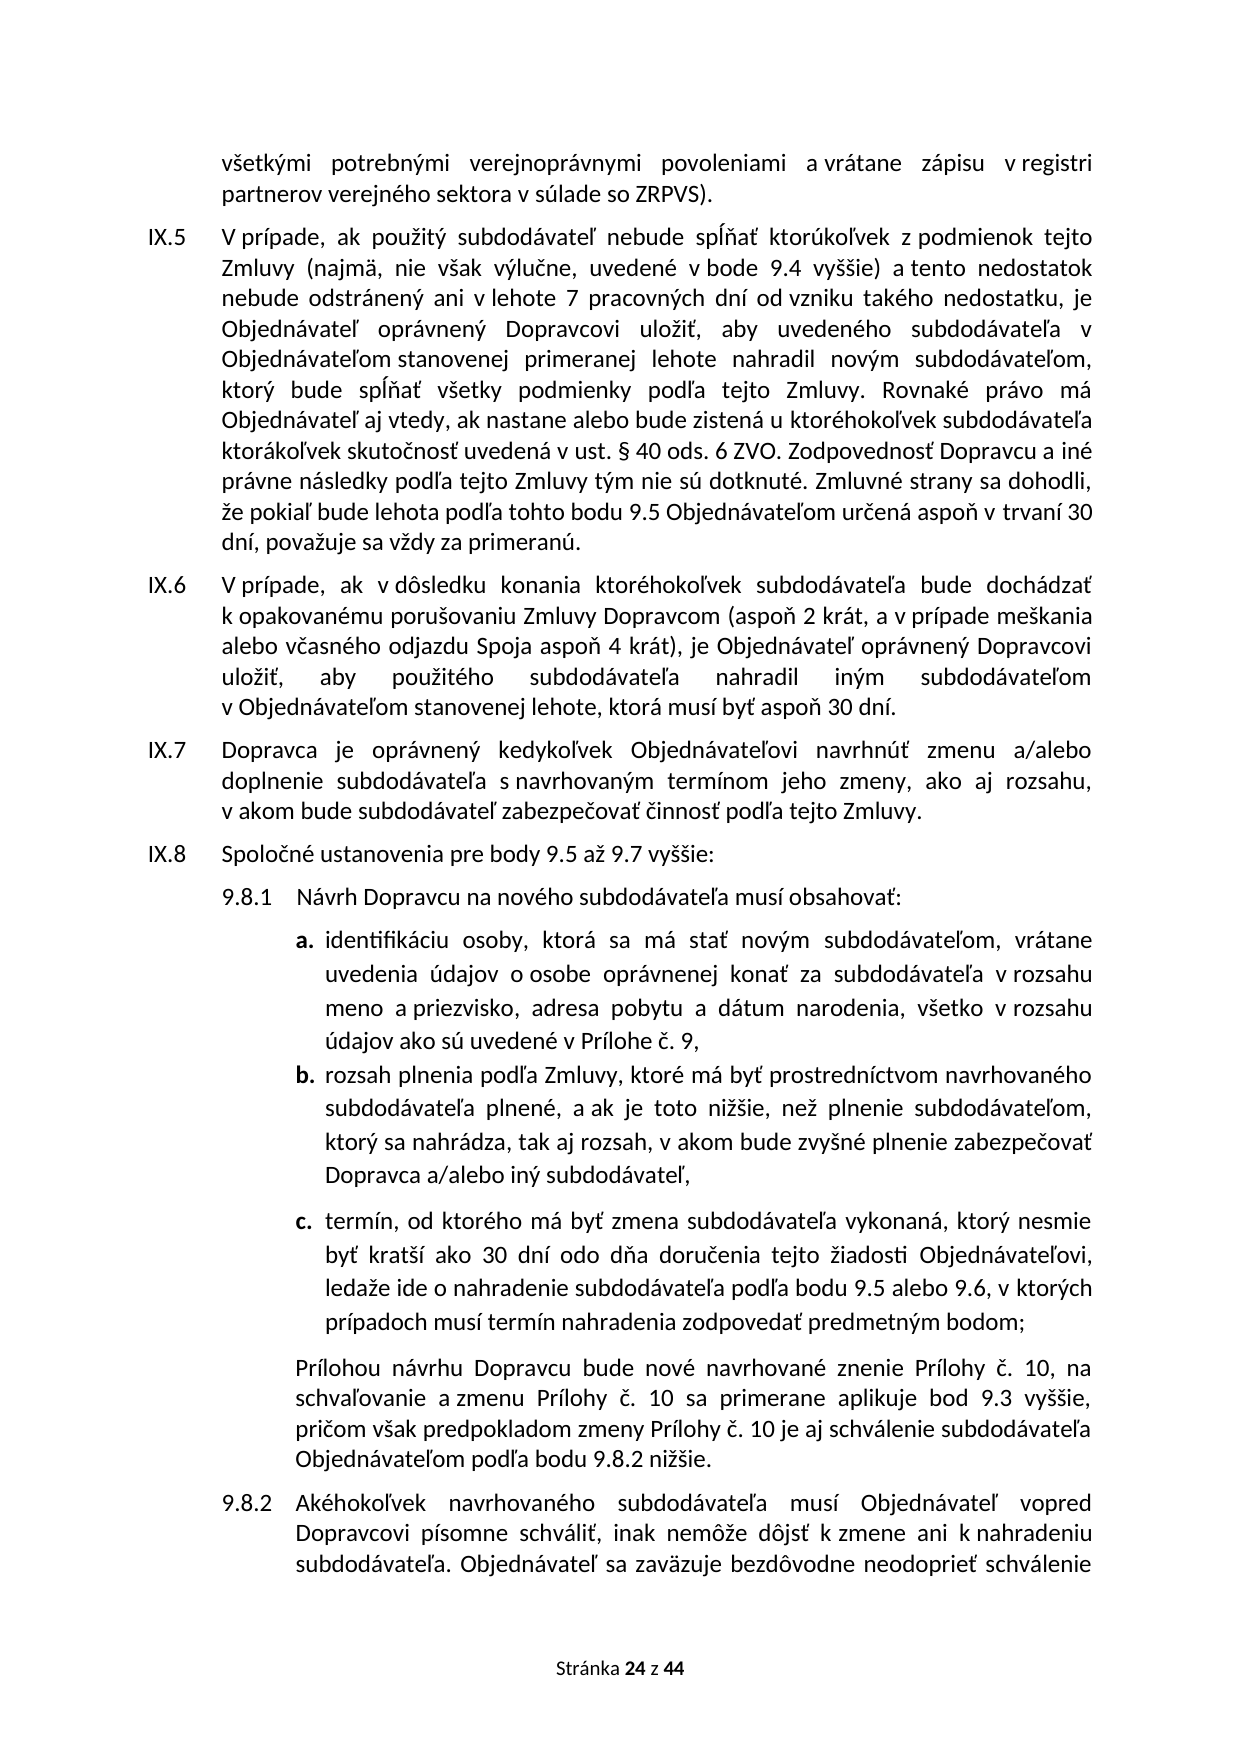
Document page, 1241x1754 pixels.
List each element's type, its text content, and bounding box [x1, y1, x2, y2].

list V prípade, ak použitý subdodávateľ nebude spĺňať ktorúkoľvek z podmienok tejto Zmluvy (najmä, nie však výlučne, uvedené v bode 9.4 vyššie) a tento nedostatok nebude odstránený ani v lehote 7 pracovných dní od vzniku takého nedostatku, je Objednávateľ oprávnený Dopravcovi uložiť, aby uvedeného subdodávateľa v Objednávateľom stanovenej primeranej lehote nahradil novým subdodávateľom, ktorý bude spĺňať všetky podmienky podľa tejto Zmluvy. Rovnaké právo má Objednávateľ aj vtedy, ak nastane alebo bude zistená u ktoréhokoľvek subdodávateľa ktorákoľvek skutočnosť uvedená v ust. § 40 ods. 6 ZVO. Zodpovednosť Dopravcu a iné právne následky podľa tejto Zmluvy tým nie sú dotknuté. Zmluvné strany sa dohodli, že pokiaľ bude lehota podľa tohto bodu 9.5 Objednávateľom určená aspoň v trvaní 30 dní, považuje sa vždy za primeranú. [148, 221, 1093, 557]
list identifikáciu osoby, ktorá sa má stať novým subdodávateľom, vrátane uvedenia údajov o osobe oprávnenej konať za subdodávateľa v rozsahu meno a priezvisko, adresa pobytu a dátum narodenia, všetko v rozsahu údajov ako sú uvedené v Prílohe č. 9, [295, 924, 1093, 1056]
list termín, od ktorého má byť zmena subdodávateľa vykonaná, ktorý nesmie byť kratší ako 30 dní odo dňa doručenia tejto žiadosti Objednávateľovi, ledaže ide o nahradenie subdodávateľa podľa bodu 9.5 alebo 9.6, v ktorých prípadoch musí termín nahradenia zodpovedať predmetným bodom; [295, 1205, 1093, 1337]
text Prílohou návrhu Dopravcu bude nové navrhované znenie Prílohy č. 10, na schvaľovanie a zmenu Prílohy č. 10 sa primerane aplikuje bod 9.3 vyššie, pričom však predpokladom zmeny Prílohy č. 10 je aj schválenie subdodávateľa Objednávateľom podľa bodu 9.8.2 nižšie. [295, 1352, 1093, 1474]
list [221, 1487, 1093, 1578]
list Spoločné ustanovenia pre body 9.5 až 9.7 vyššie: [148, 838, 1093, 869]
list Návrh Dopravcu na nového subdodávateľa musí obsahovať: [221, 882, 1093, 912]
list Dopravca je oprávnený kedykoľvek Objednávateľovi navrhnúť zmenu a/alebo doplnenie subdodávateľa s navrhovaným termínom jeho zmeny, ako aj rozsahu, v akom bude subdodávateľ zabezpečovať činnosť podľa tejto Zmluvy. [148, 734, 1093, 826]
list V prípade, ak v dôsledku konania ktoréhokoľvek subdodávateľa bude dochádzať k opakovanému porušovaniu Zmluvy Dopravcom (aspoň 2 krát, a v prípade meškania alebo včasného odjazdu Spoja aspoň 4 krát), je Objednávateľ oprávnený Dopravcovi uložiť, aby použitého subdodávateľa nahradil iným subdodávateľom v Objednávateľom stanovenej lehote, ktorá musí byť aspoň 30 dní. [148, 569, 1093, 722]
list rozsah plnenia podľa Zmluvy, ktoré má byť prostredníctvom navrhovaného subdodávateľa plnené, a ak je toto nižšie, než plnenie subdodávateľom, ktorý sa nahrádza, tak aj rozsah, v akom bude zvyšné plnenie zabezpečovať Dopravca a/alebo iný subdodávateľ, [295, 1059, 1093, 1190]
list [148, 148, 1093, 209]
